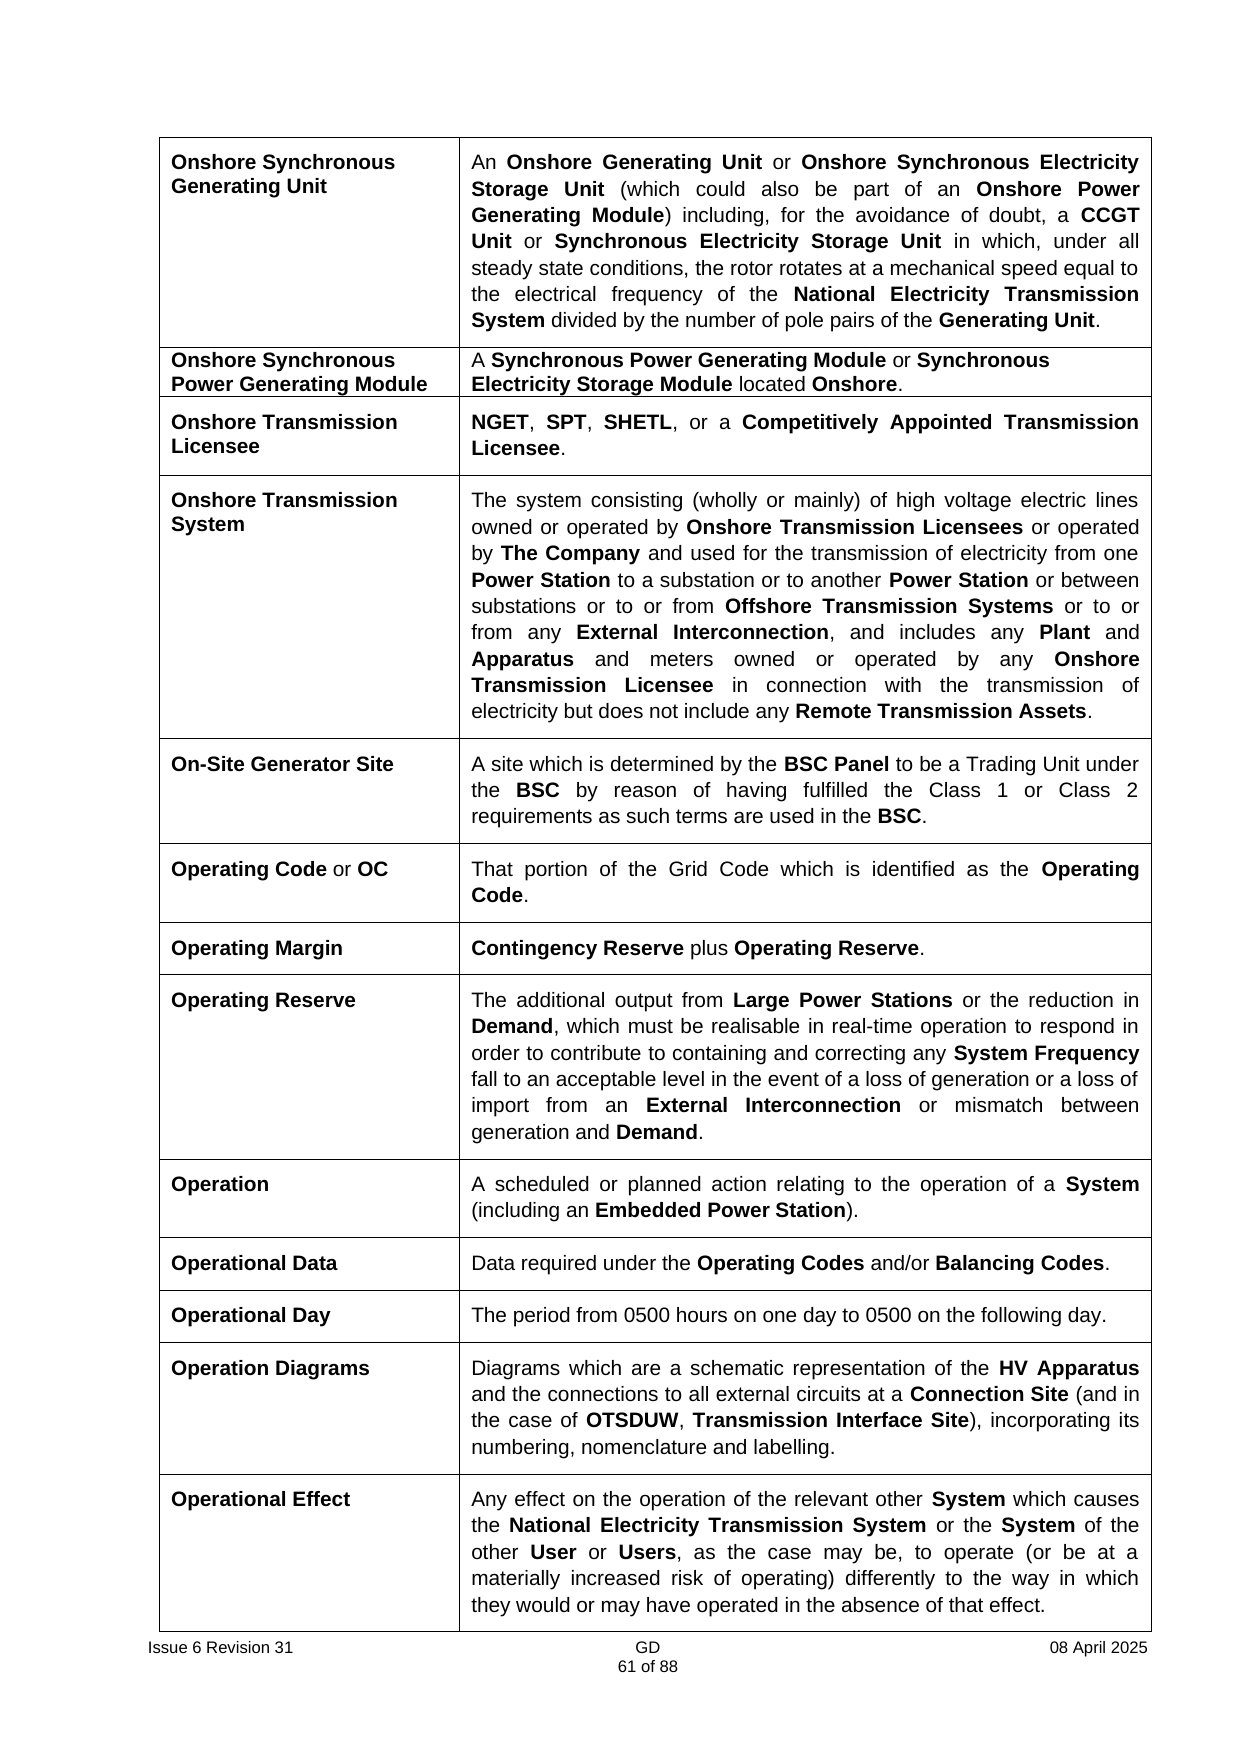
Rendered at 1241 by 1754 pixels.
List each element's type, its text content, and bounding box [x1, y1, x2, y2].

table_cell Contingency Reserve plus Operating Reserve. [460, 923, 1151, 974]
table_cell A site which is determined by the BSC Panel to be a Trading Unit under the BSC by reason of having fulfilled the Class 1 or Class 2 requirements as such terms are used in the BSC. [460, 739, 1151, 843]
table_cell NGET, SPT, SHETL, or a Competitively Appointed Transmission Licensee. [460, 397, 1151, 475]
table_cell Operational Data [160, 1238, 459, 1289]
table_cell The additional output from Large Power Stations or the reduction in Demand, which must be realisable in real-time operation to respond in order to contribute to containing and correcting any System Frequency fall to an acceptable level in the event of a loss of generation or a loss of import from an External Interconnection or mismatch between generation and Demand. [460, 975, 1151, 1158]
table_cell That portion of the Grid Code which is identified as the Operating Code. [460, 844, 1151, 922]
table_cell An Onshore Generating Unit or Onshore Synchronous Electricity Storage Unit (which could also be part of an Onshore Power Generating Module) including, for the avoidance of doubt, a CCGT Unit or Synchronous Electricity Storage Unit in which, under all steady state conditions, the rotor rotates at a mechanical speed equal to the electrical frequency of the National Electricity Transmission System divided by the number of pole pairs of the Generating Unit. [460, 138, 1151, 347]
table_cell A scheduled or planned action relating to the operation of a System (including an Embedded Power Station). [460, 1160, 1151, 1237]
table_cell Operating Margin [160, 923, 459, 974]
table_cell Operating Reserve [160, 975, 459, 1158]
table_cell A Synchronous Power Generating Module or Synchronous Electricity Storage Module located Onshore. [460, 348, 1151, 396]
table_cell Diagrams which are a schematic representation of the HV Apparatus and the connections to all external circuits at a Connection Site (and in the case of OTSDUW, Transmission Interface Site), incorporating its numbering, nomenclature and labelling. [460, 1343, 1151, 1473]
table_cell Onshore Synchronous Power Generating Module [160, 348, 459, 396]
table_cell Operational Effect [160, 1475, 459, 1631]
table_cell Any effect on the operation of the relevant other System which causes the National Electricity Transmission System or the System of the other User or Users, as the case may be, to operate (or be at a materially increased risk of operating) differently to the way in which they would or may have operated in the absence of that effect. [460, 1475, 1151, 1631]
table_cell Operation [160, 1160, 459, 1237]
table_cell The period from 0500 hours on one day to 0500 on the following day. [460, 1291, 1151, 1342]
table_cell Onshore Synchronous Generating Unit [160, 138, 459, 347]
table_cell Onshore Transmission Licensee [160, 397, 459, 475]
table_cell Data required under the Operating Codes and/or Balancing Codes. [460, 1238, 1151, 1289]
table_cell On-Site Generator Site [160, 739, 459, 843]
table_cell Operation Diagrams [160, 1343, 459, 1473]
table_cell Operating Code or OC [160, 844, 459, 922]
table_cell The system consisting (wholly or mainly) of high voltage electric lines owned or operated by Onshore Transmission Licensees or operated by The Company and used for the transmission of electricity from one Power Station to a substation or to another Power Station or between substations or to or from Offshore Transmission Systems or to or from any External Interconnection, and includes any Plant and Apparatus and meters owned or operated by any Onshore Transmission Licensee in connection with the transmission of electricity but does not include any Remote Transmission Assets. [460, 476, 1151, 738]
table_cell Operational Day [160, 1291, 459, 1342]
table_cell Onshore Transmission System [160, 476, 459, 738]
